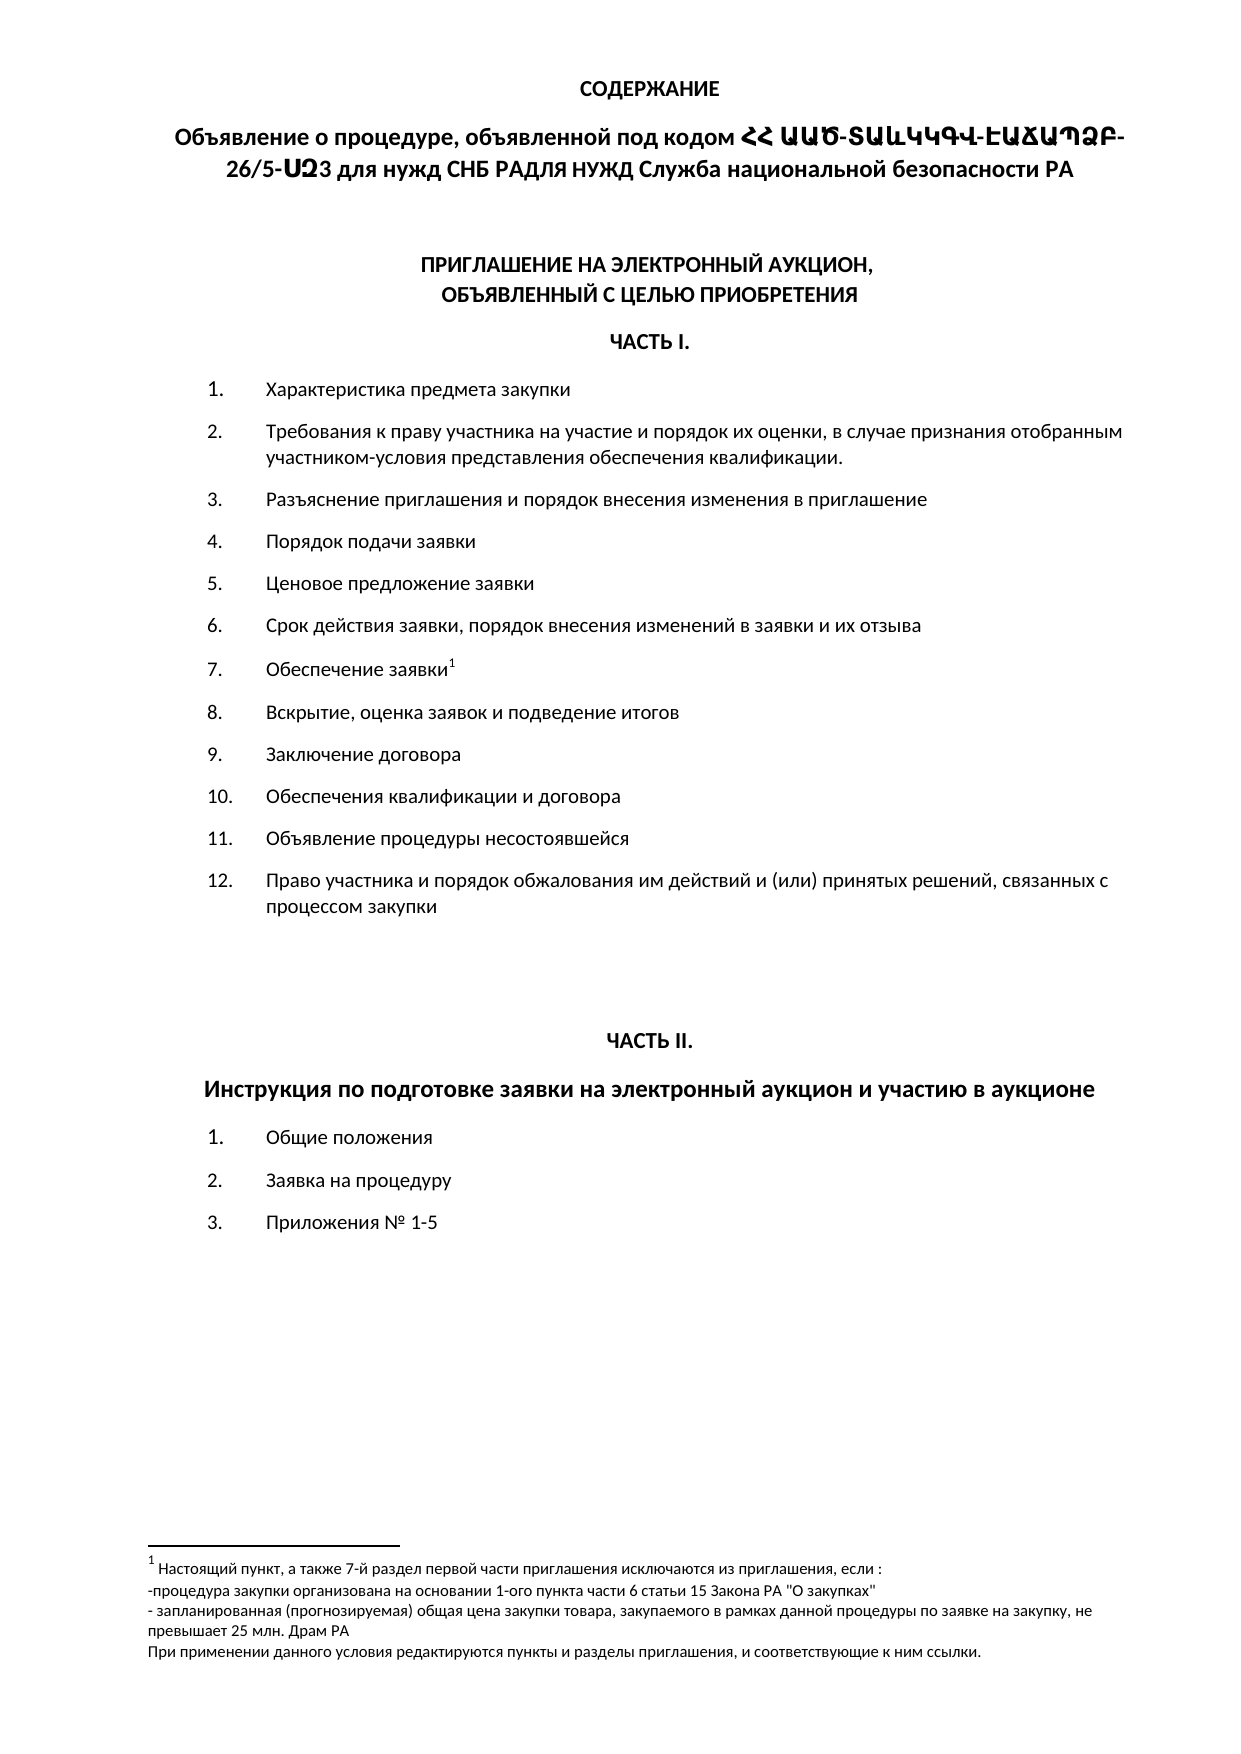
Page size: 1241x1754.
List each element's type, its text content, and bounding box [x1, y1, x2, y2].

text 11. Объявление процедуры несостоявшейся [207, 826, 1152, 851]
text 2. Требования к праву участника на участие и порядок их оценки, в случае признания отобранным участником-условия представления обеспечения квалификации. [207, 419, 1152, 469]
text ЧАСТЬ I. [148, 327, 1152, 355]
text СОДЕРЖАНИЕ [148, 74, 1152, 102]
text 12. Право участника и порядок обжалования им действий и (или) принятых решений, связанных с процессом закупки [207, 868, 1152, 918]
text 6. Срок действия заявки, порядок внесения изменений в заявки и их отзыва [207, 612, 1152, 638]
text ЧАСТЬ II. [148, 1026, 1152, 1054]
text 5. Ценовое предложение заявки [207, 570, 1152, 596]
text 1. Характеристика предмета закупки [207, 374, 1152, 402]
text 10. Обеспечения квалификации и договора [207, 783, 1152, 809]
text 1. Общие положения [207, 1122, 1152, 1151]
text ПРИГЛАШЕНИЕ НА ЭЛЕКТРОННЫЙ АУКЦИОН, ОБЪЯВЛЕННЫЙ С ЦЕЛЬЮ ПРИОБРЕТЕНИЯ [148, 250, 1152, 308]
text 7. Обеспечение заявки [207, 654, 1152, 683]
text Инструкция по подготовке заявки на электронный аукцион и участию в аукционе [148, 1073, 1152, 1103]
text 4. Порядок подачи заявки [207, 528, 1152, 554]
text 8. Вскрытие, оценка заявок и подведение итогов [207, 699, 1152, 725]
text 2. Заявка на процедуру [207, 1167, 1152, 1193]
text Объявление о процедуре, объявленной под кодом ՀՀ ԱԱԾ-ՏԱևԿԿԳՎ-ԷԱՃԱՊՁԲ-26/5-ՍԶ3 для нужд СНБ РАДЛЯ НУЖД Служба национальной безопасности РА [148, 121, 1152, 184]
text 3. Разъяснение приглашения и порядок внесения изменения в приглашение [207, 486, 1152, 512]
text 3. Приложения № 1-5 [207, 1209, 1152, 1235]
text 9. Заключение договора [207, 741, 1152, 767]
